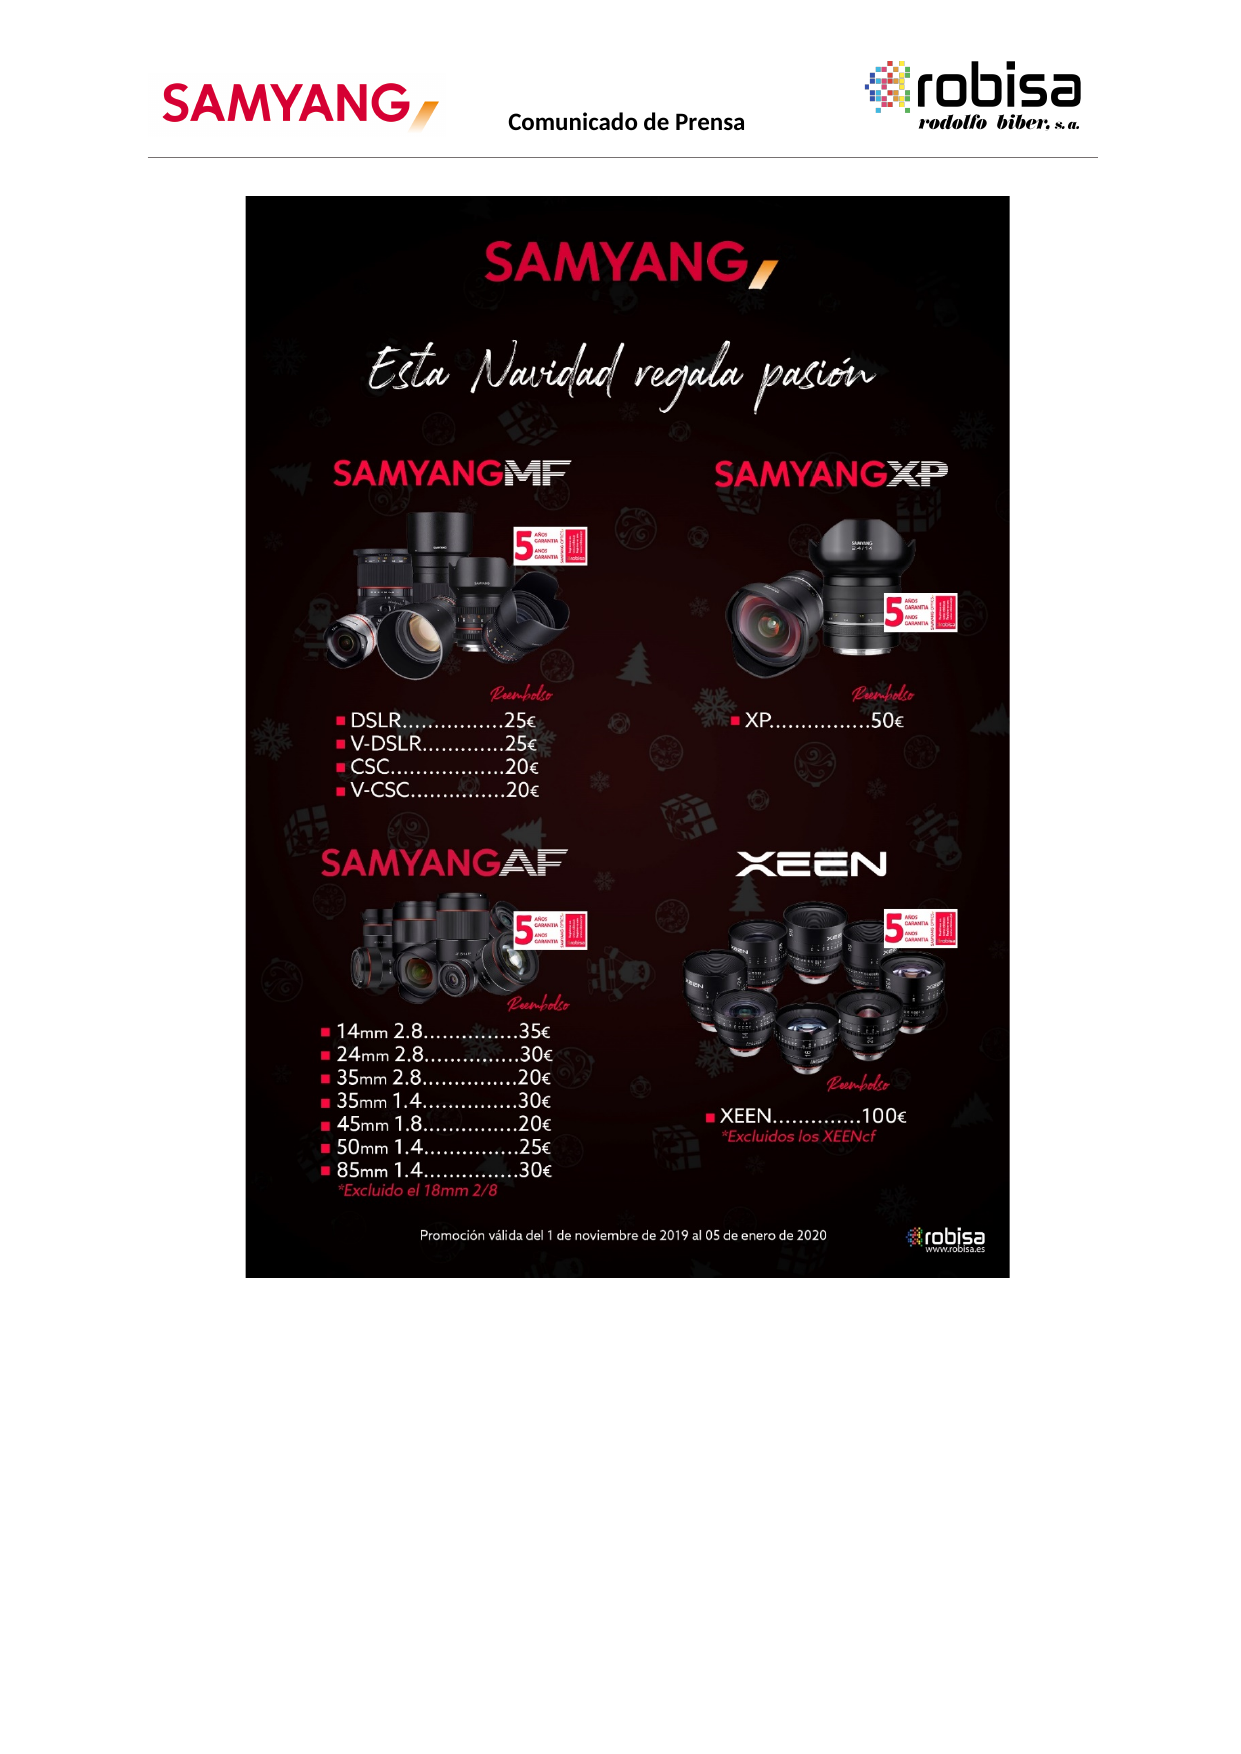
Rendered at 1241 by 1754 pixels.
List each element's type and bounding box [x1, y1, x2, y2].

picture [245, 196, 1010, 1278]
picture [864, 61, 1081, 131]
picture [147, 73, 447, 137]
